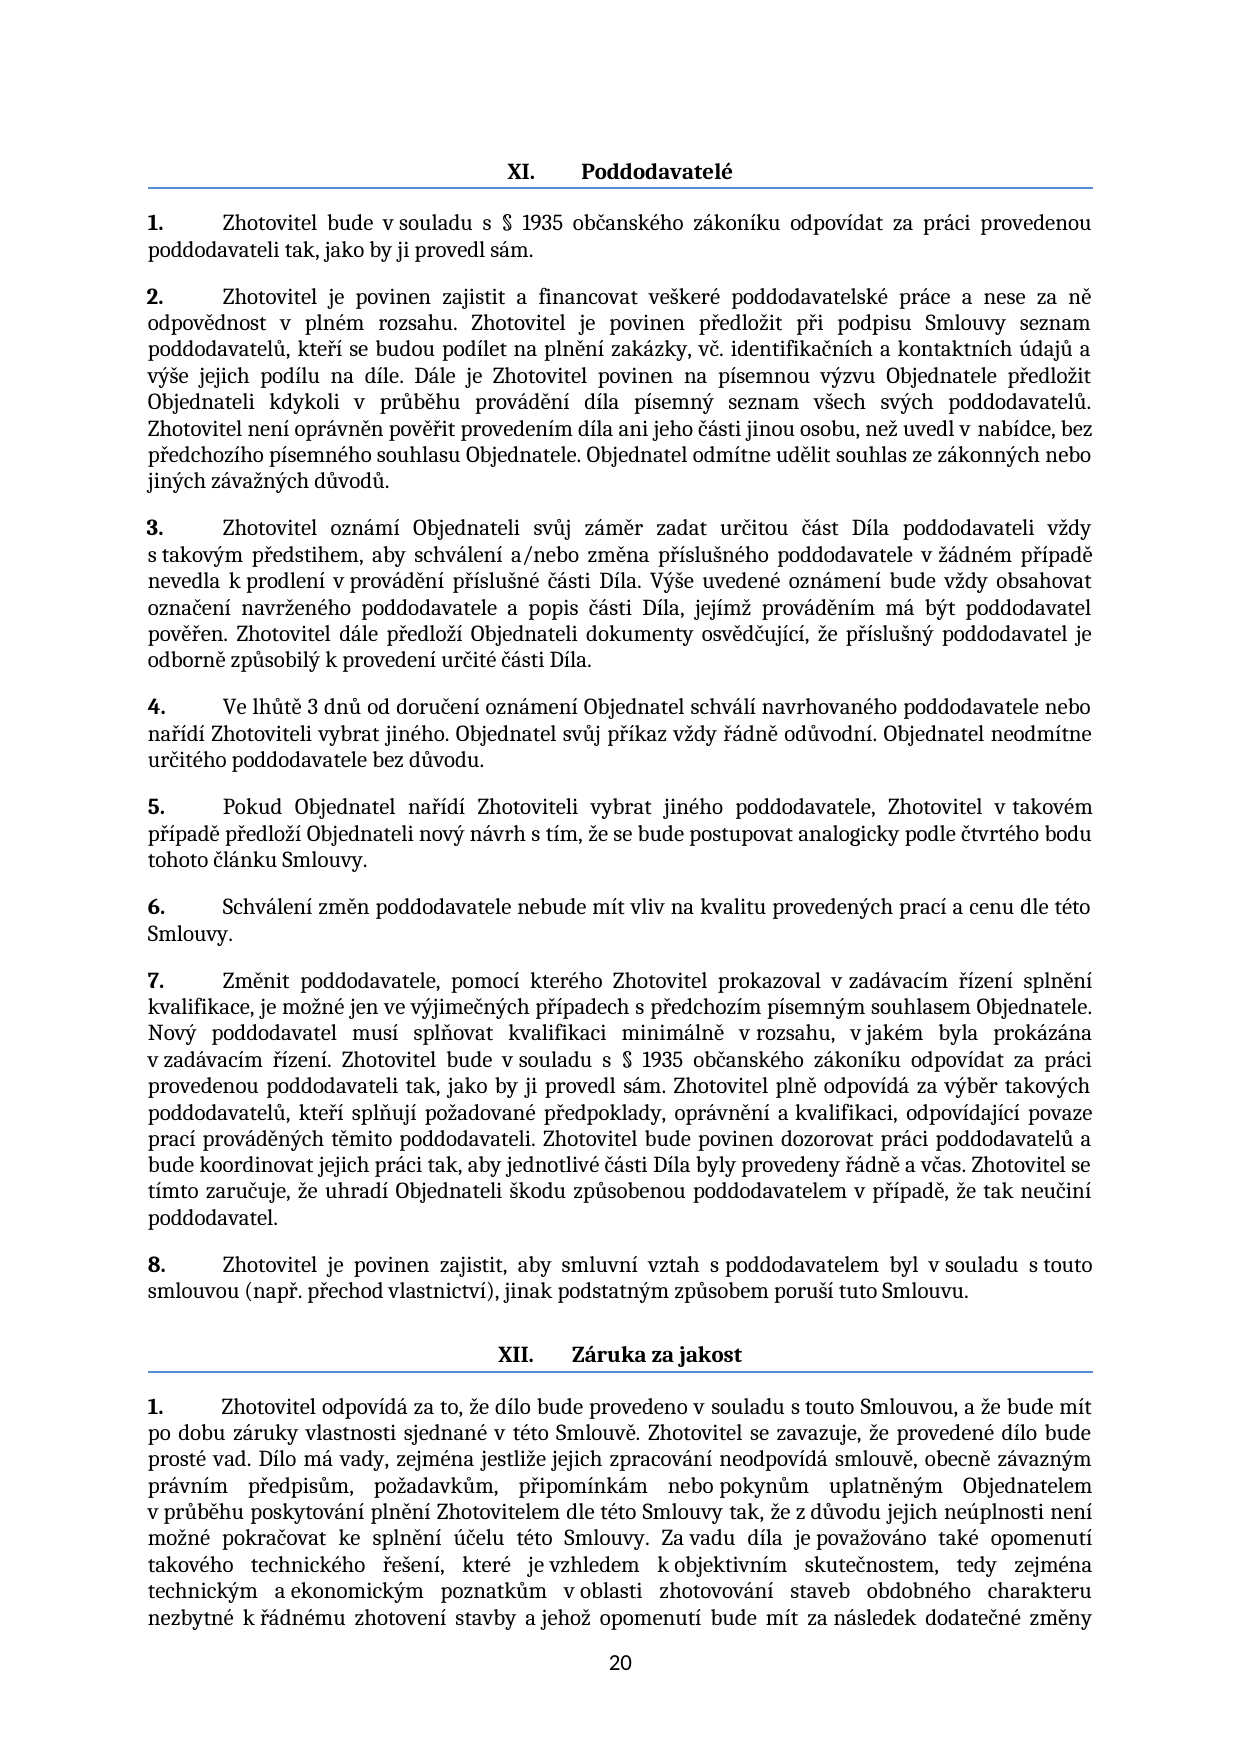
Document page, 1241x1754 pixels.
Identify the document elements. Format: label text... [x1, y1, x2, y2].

subtitle Záruka za jakost [148, 1342, 1093, 1371]
list Schválení změn poddodavatele nebude mít vliv na kvalitu provedených prací a cenu dle této Smlouvy. [148, 894, 1093, 947]
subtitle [148, 1393, 1093, 1631]
subtitle Poddodavatelé [148, 159, 1093, 187]
list Zhotovitel je povinen zajistit, aby smluvní vztah s poddodavatelem byl v souladu s touto smlouvou (např. přechod vlastnictví), jinak podstatným způsobem poruší tuto Smlouvu. [148, 1252, 1093, 1304]
list Ve lhůtě 3 dnů od doručení oznámení Objednatel schválí navrhovaného poddodavatele nebo nařídí Zhotoviteli vybrat jiného. Objednatel svůj příkaz vždy řádně odůvodní. Objednatel neodmítne určitého poddodavatele bez důvodu. [148, 694, 1093, 773]
list Zhotovitel bude v souladu s § 1935 občanského zákoníku odpovídat za práci provedenou poddodavateli tak, jako by ji provedl sám. [148, 210, 1093, 263]
list Změnit poddodavatele, pomocí kterého Zhotovitel prokazoval v zadávacím řízení splnění kvalifikace, je možné jen ve výjimečných případech s předchozím písemným souhlasem Objednatele. Nový poddodavatel musí splňovat kvalifikaci minimálně v rozsahu, v jakém byla prokázána v zadávacím řízení. Zhotovitel bude v souladu s § 1935 občanského zákoníku odpovídat za práci provedenou poddodavateli tak, jako by ji provedl sám. Zhotovitel plně odpovídá za výběr takových poddodavatelů, kteří splňují požadované předpoklady, oprávnění a kvalifikaci, odpovídající povaze prací prováděných těmito poddodavateli. Zhotovitel bude povinen dozorovat práci poddodavatelů a bude koordinovat jejich práci tak, aby jednotlivé části Díla byly provedeny řádně a včas. Zhotovitel se tímto zaručuje, že uhradí Objednateli škodu způsobenou poddodavatelem v případě, že tak neučiní poddodavatel. [148, 967, 1093, 1231]
list Zhotovitel je povinen zajistit a financovat veškeré poddodavatelské práce a nese za ně odpovědnost v plném rozsahu. Zhotovitel je povinen předložit při podpisu Smlouvy seznam poddodavatelů, kteří se budou podílet na plnění zakázky, vč. identifikačních a kontaktních údajů a výše jejich podílu na díle. Dále je Zhotovitel povinen na písemnou výzvu Objednatele předložit Objednateli kdykoli v průběhu provádění díla písemný seznam všech svých poddodavatelů. Zhotovitel není oprávněn pověřit provedením díla ani jeho části jinou osobu, než uvedl v nabídce, bez předchozího písemného souhlasu Objednatele. Objednatel odmítne udělit souhlas ze zákonných nebo jiných závažných důvodů. [146, 283, 1093, 494]
list Pokud Objednatel nařídí Zhotoviteli vybrat jiného poddodavatele, Zhotovitel v takovém případě předloží Objednateli nový návrh s tím, že se bude postupovat analogicky podle čtvrtého bodu tohoto článku Smlouvy. [148, 794, 1093, 873]
list Zhotovitel oznámí Objednateli svůj záměr zadat určitou část Díla poddodavateli vždy s takovým předstihem, aby schválení a/nebo změna příslušného poddodavatele v žádném případě nevedla k prodlení v provádění příslušné části Díla. Výše uvedené oznámení bude vždy obsahovat označení navrženého poddodavatele a popis části Díla, jejímž prováděním má být poddodavatel pověřen. Zhotovitel dále předloží Objednateli dokumenty osvědčující, že příslušný poddodavatel je odborně způsobilý k provedení určité části Díla. [146, 515, 1093, 673]
